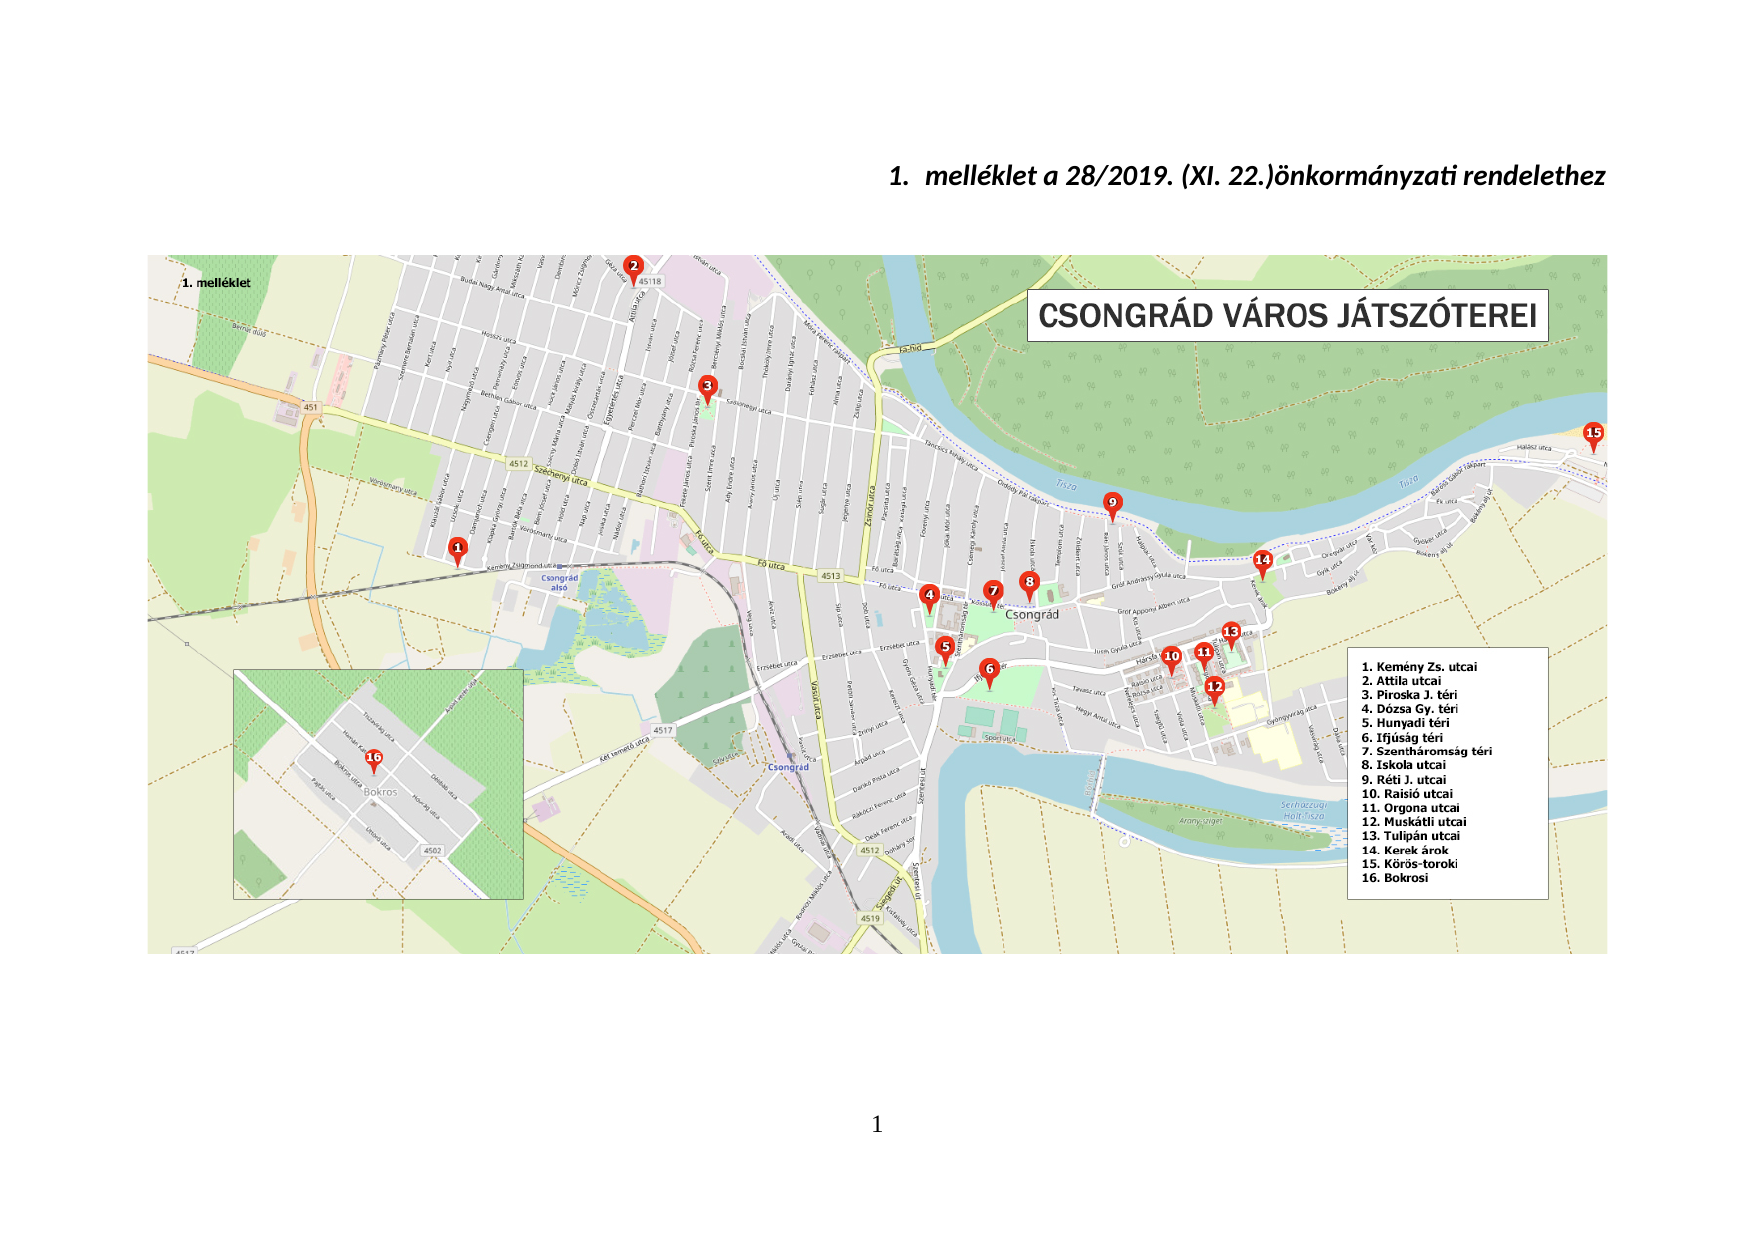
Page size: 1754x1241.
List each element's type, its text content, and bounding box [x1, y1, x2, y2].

list melléklet a 28/2019. (XI. 22.)önkormányzati rendelethez [260, 157, 1606, 193]
picture [147, 254, 1608, 954]
